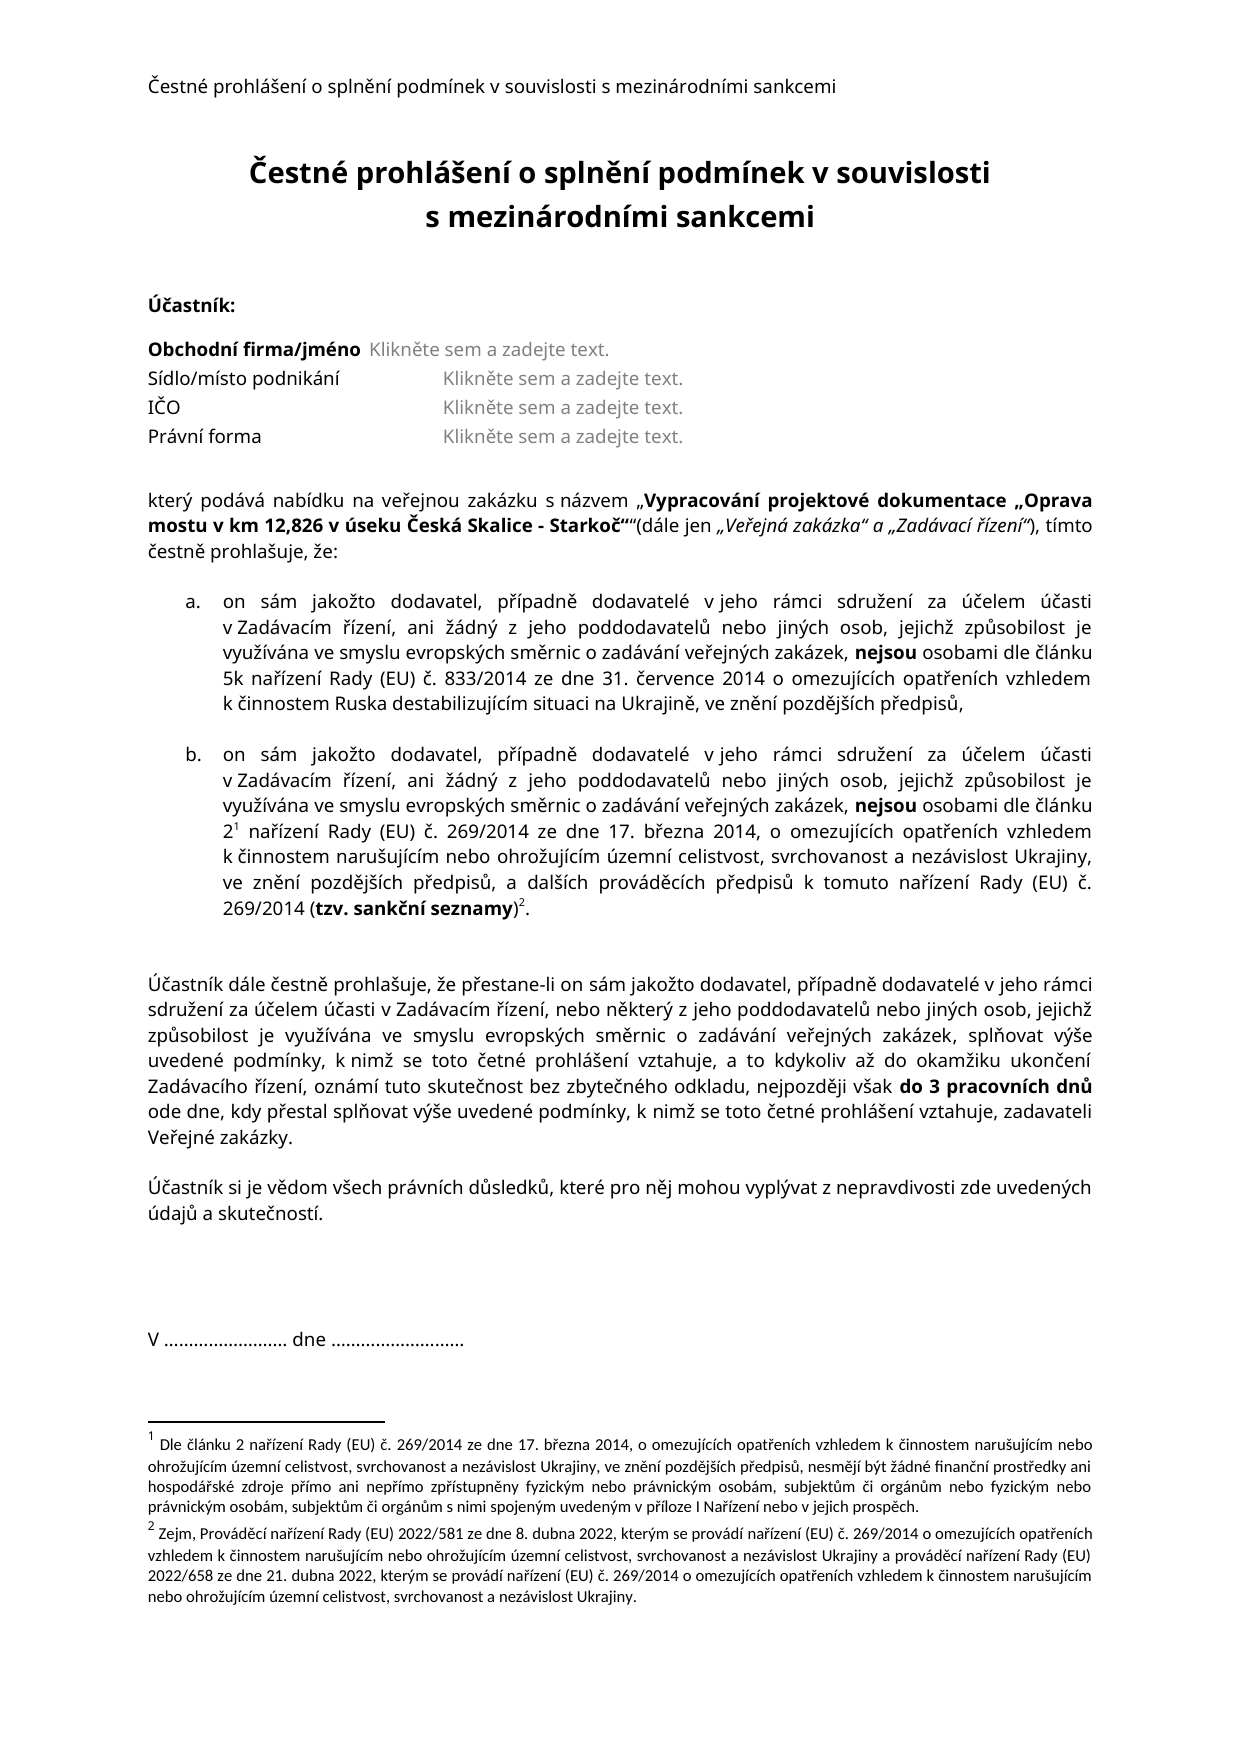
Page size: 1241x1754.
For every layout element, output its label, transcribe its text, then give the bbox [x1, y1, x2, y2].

text Sídlo/místo podnikání [148, 362, 1093, 391]
text IČO [148, 391, 1093, 420]
text který podává nabídku na veřejnou zakázku s názvem „Vypracování projektové dokumentace „Oprava mostu v km 12,826 v úseku Česká Skalice - Starkoč““(dále jen „Veřejná zakázka“ a „Zadávací řízení“), tímto čestně prohlašuje, že: [148, 487, 1093, 563]
text Účastník dále čestně prohlašuje, že přestane-li on sám jakožto dodavatel, případně dodavatelé v jeho rámci sdružení za účelem účasti v Zadávacím řízení, nebo některý z jeho poddodavatelů nebo jiných osob, jejichž způsobilost je využívána ve smyslu evropských směrnic o zadávání veřejných zakázek, splňovat výše uvedené podmínky, k nimž se toto četné prohlášení vztahuje, a to kdykoliv až do okamžiku ukončení Zadávacího řízení, oznámí tuto skutečnost bez zbytečného odkladu, nejpozději však do 3 pracovních dnů ode dne, kdy přestal splňovat výše uvedené podmínky, k nimž se toto četné prohlášení vztahuje, zadavateli Veřejné zakázky. [148, 971, 1093, 1149]
list on sám jakožto dodavatel, případně dodavatelé v jeho rámci sdružení za účelem účasti v Zadávacím řízení, ani žádný z jeho poddodavatelů nebo jiných osob, jejichž způsobilost je využívána ve smyslu evropských směrnic o zadávání veřejných zakázek, nejsou osobami dle článku 2 nařízení Rady (EU) č. 269/2014 ze dne 17. března 2014, o omezujících opatřeních vzhledem k činnostem narušujícím nebo ohrožujícím územní celistvost, svrchovanost a nezávislost Ukrajiny, ve znění pozdějších předpisů, a dalších prováděcích předpisů k tomuto nařízení Rady (EU) č. 269/2014 (tzv. sankční seznamy). [185, 742, 1093, 920]
text V ………………….… dne ……………………… [148, 1327, 1093, 1352]
text Účastník si je vědom všech právních důsledků, které pro něj mohou vyplývat z nepravdivosti zde uvedených údajů a skutečností. [148, 1174, 1093, 1226]
text Právní forma [148, 420, 1093, 449]
list on sám jakožto dodavatel, případně dodavatelé v jeho rámci sdružení za účelem účasti v Zadávacím řízení, ani žádný z jeho poddodavatelů nebo jiných osob, jejichž způsobilost je využívána ve smyslu evropských směrnic o zadávání veřejných zakázek, nejsou osobami dle článku 5k nařízení Rady (EU) č. 833/2014 ze dne 31. července 2014 o omezujících opatřeních vzhledem k činnostem Ruska destabilizujícím situaci na Ukrajině, ve znění pozdějších předpisů, [185, 588, 1093, 716]
text Obchodní firma/jméno [148, 333, 1093, 362]
text Čestné prohlášení o splnění podmínek v souvislosti s mezinárodními sankcemi [148, 152, 1093, 236]
text Účastník: [148, 293, 1093, 318]
